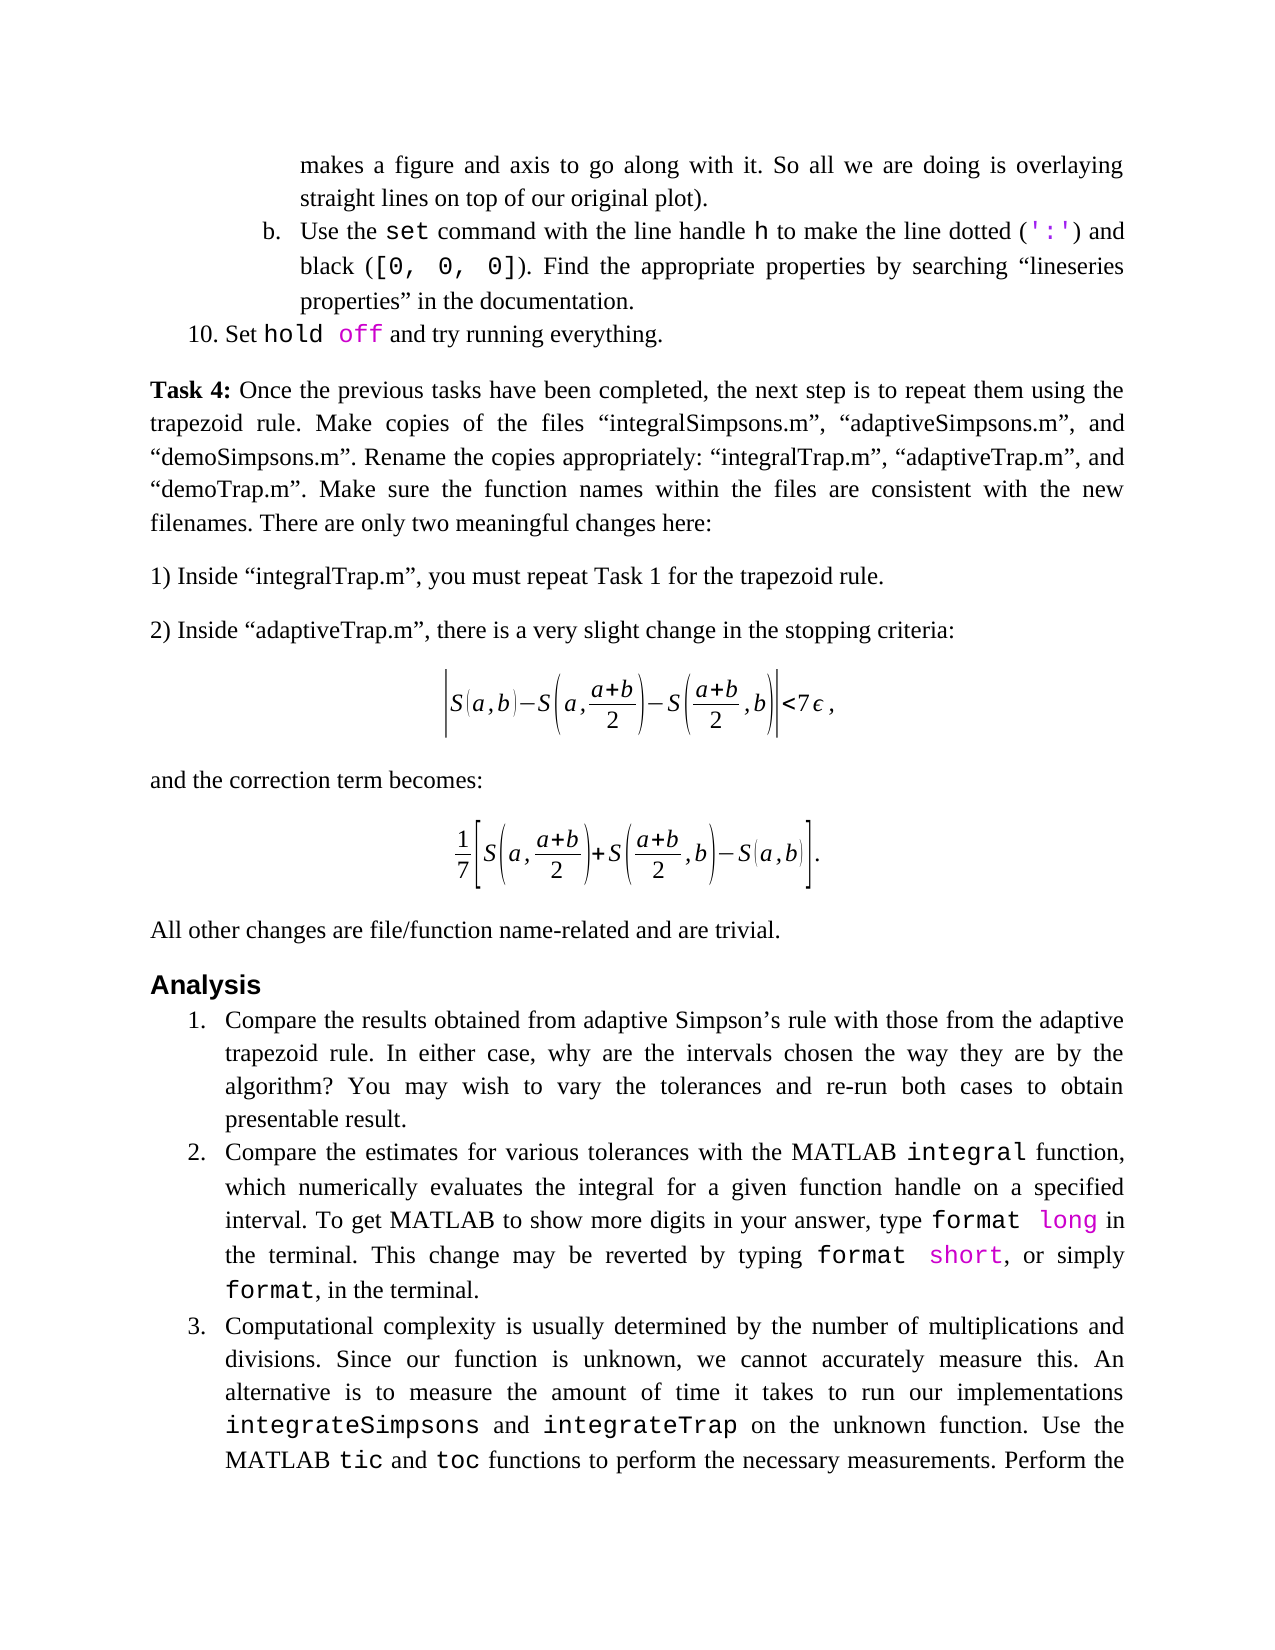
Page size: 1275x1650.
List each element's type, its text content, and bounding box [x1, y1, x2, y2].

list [187, 1311, 1125, 1476]
subtitle Analysis [150, 969, 1125, 1000]
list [262, 150, 1125, 212]
list Set hold off and try running everything. [187, 319, 1125, 350]
text All other changes are file/function name-related and are trivial. [150, 915, 1125, 944]
text and the correction term becomes: [150, 765, 1125, 794]
list Compare the estimates for various tolerances with the MATLAB integral function, which numerically evaluates the integral for a given function handle on a specified interval. To get MATLAB to show more digits in your answer, type format long in the terminal. This change may be reverted by typing format short, or simply format, in the terminal. [187, 1137, 1125, 1306]
text Task 4: Once the previous tasks have been completed, the next step is to repeat them using the trapezoid rule. Make copies of the files “integralSimpsons.m”, “adaptiveSimpsons.m”, and “demoSimpsons.m”. Rename the copies appropriately: “integralTrap.m”, “adaptiveTrap.m”, and “demoTrap.m”. Make sure the function names within the files are consistent with the new filenames. There are only two meaningful changes here: [150, 376, 1125, 536]
list Use the set command with the line handle h to make the line dotted (':') and black ([0, 0, 0]). Find the appropriate properties by searching “lineseries properties” in the documentation. [262, 216, 1125, 315]
list Compare the results obtained from adaptive Simpson’s rule with those from the adaptive trapezoid rule. In either case, why are the intervals chosen the way they are by the algorithm? You may wish to vary the tolerances and re-run both cases to obtain presentable result. [187, 1005, 1125, 1133]
text 1) Inside “integralTrap.m”, you must repeat Task 1 for the trapezoid rule. [150, 561, 1125, 590]
text 2) Inside “adaptiveTrap.m”, there is a very slight change in the stopping criteria: [150, 615, 1125, 644]
